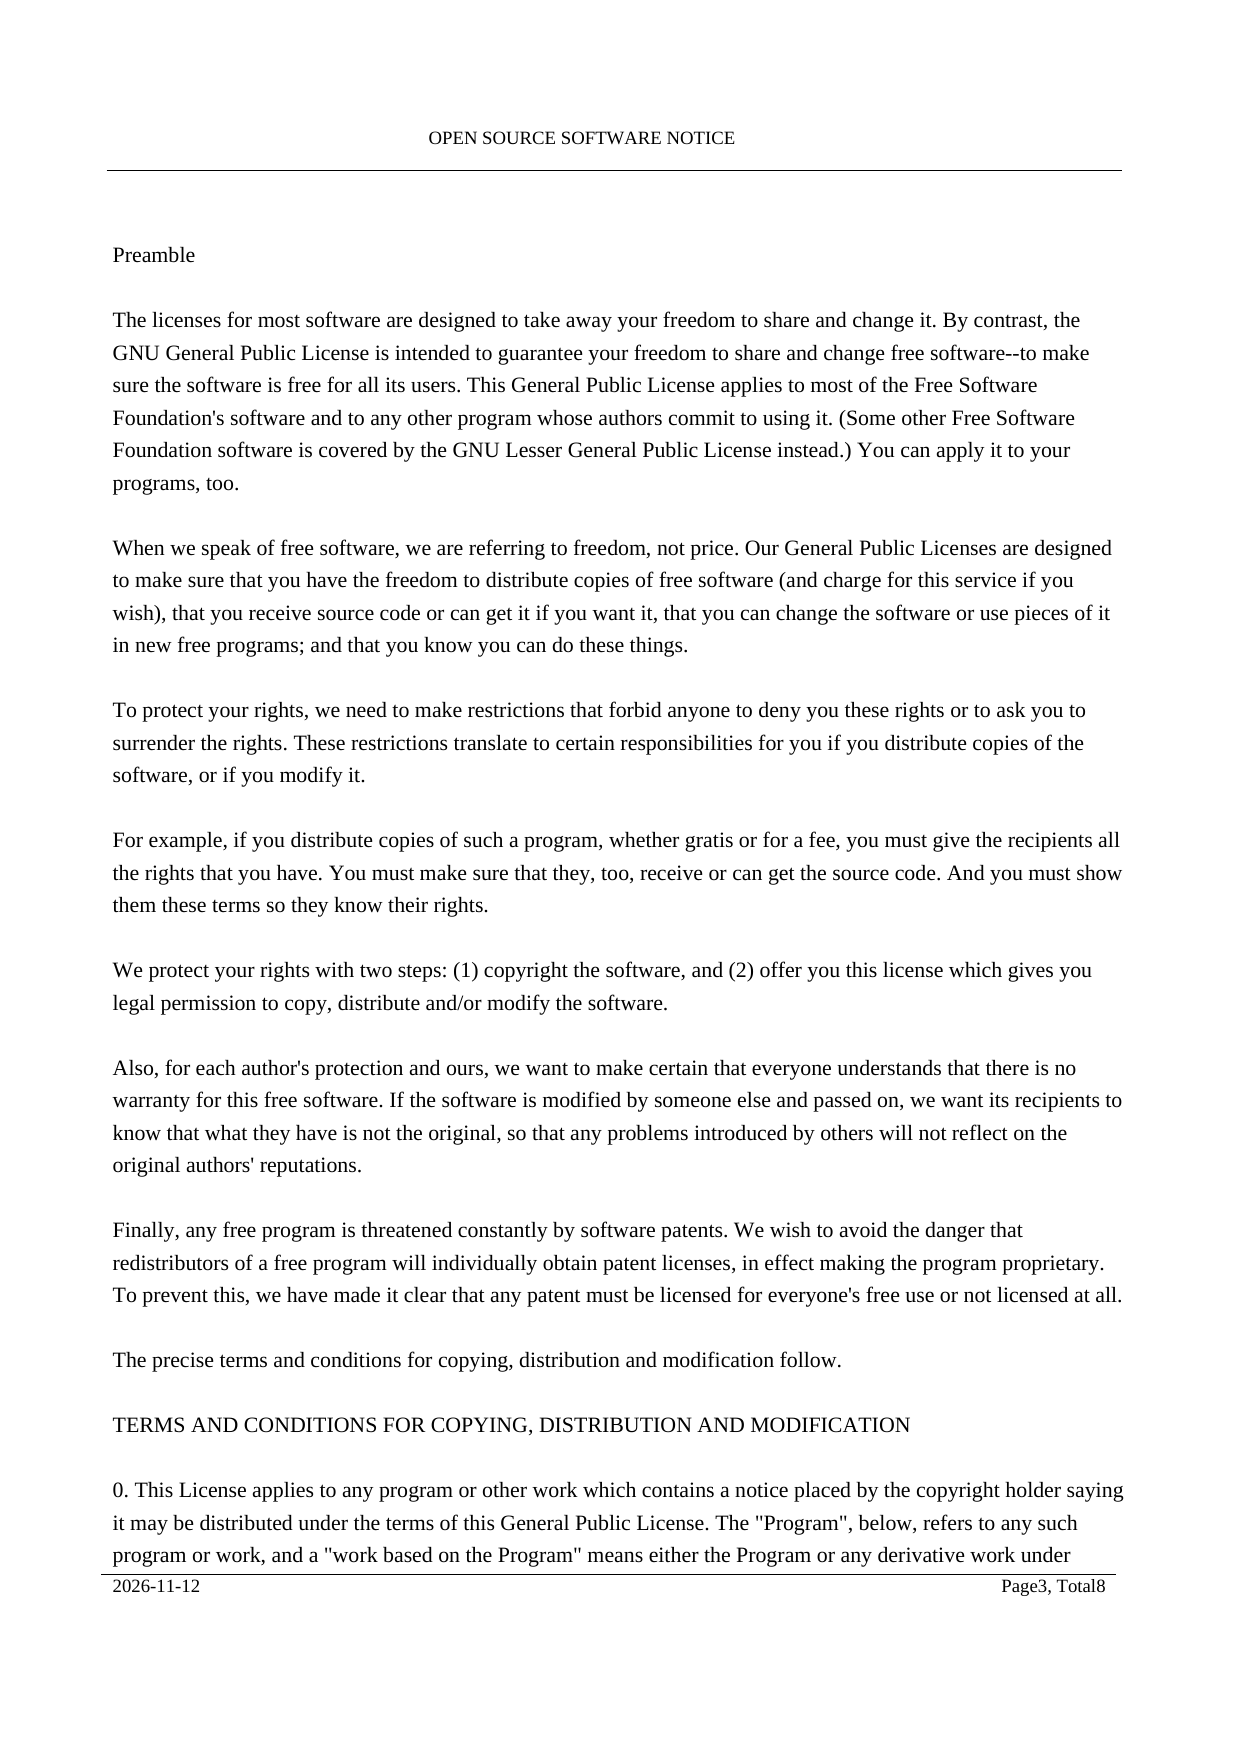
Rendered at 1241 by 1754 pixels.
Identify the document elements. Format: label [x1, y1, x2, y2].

text [112, 206, 1128, 1571]
